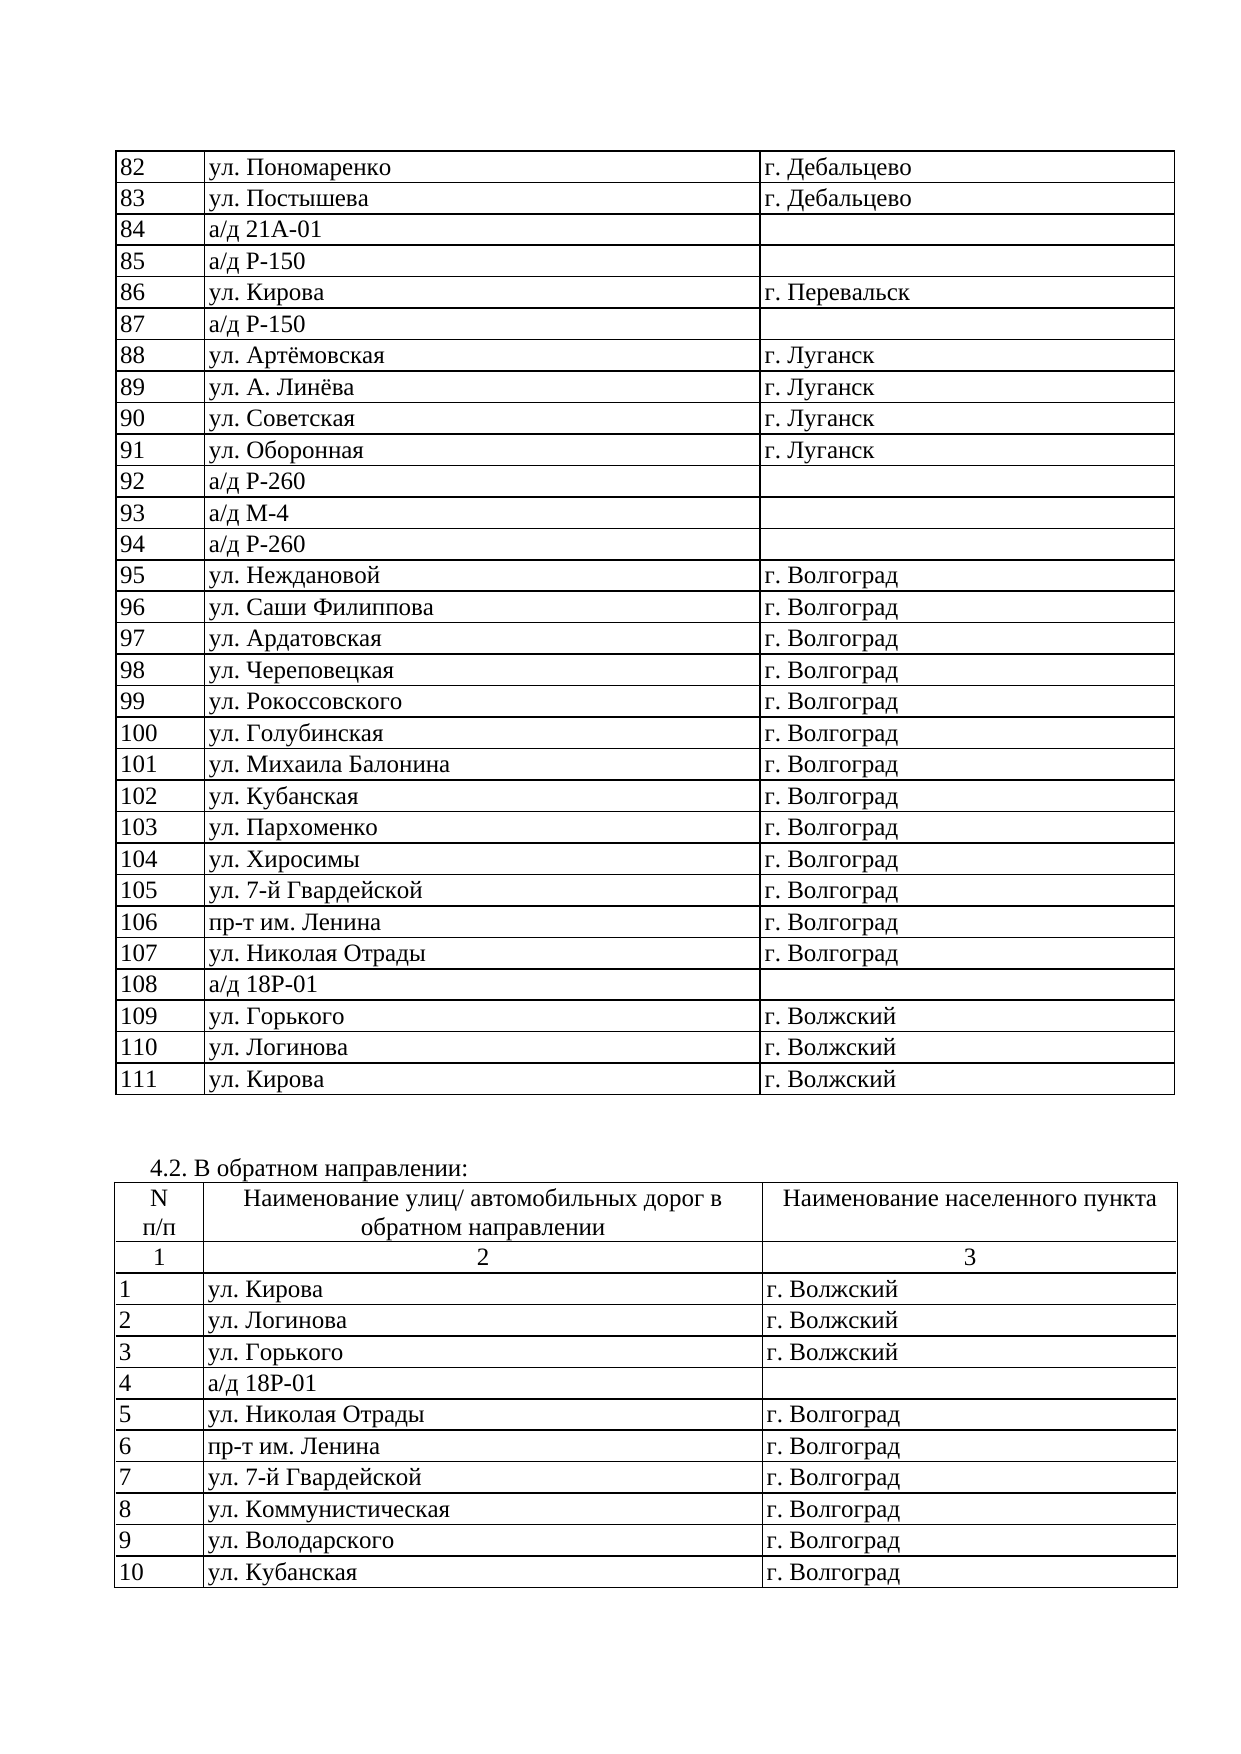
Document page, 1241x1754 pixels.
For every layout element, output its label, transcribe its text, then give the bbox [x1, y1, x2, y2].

table_cell а/д 18Р-01 [205, 970, 759, 999]
table_cell 6 [115, 1430, 203, 1461]
table_cell г. Перевальск [761, 277, 1174, 307]
table_cell г. Волгоград [761, 844, 1174, 873]
table_cell 92 [117, 466, 204, 496]
table_cell г. Волгоград [763, 1492, 1177, 1524]
table_cell 107 [117, 938, 204, 968]
table_cell г. Волгоград [761, 718, 1174, 748]
table_cell а/д М-4 [205, 498, 759, 527]
table_cell 108 [117, 970, 204, 999]
table_cell ул. Николая Отрады [205, 938, 759, 968]
table_cell 100 [117, 718, 204, 748]
table_cell г. Волгоград [763, 1398, 1177, 1429]
table_cell г. Волгоград [761, 812, 1174, 842]
table_cell [761, 498, 1174, 527]
table_cell г. Волжский [763, 1335, 1177, 1366]
table_cell ул. Постышева [205, 183, 759, 213]
table_cell г. Луганск [761, 403, 1174, 433]
table_cell г. Луганск [761, 372, 1174, 402]
table_cell г. Волгоград [763, 1524, 1177, 1555]
table_cell ул. Горького [205, 1001, 759, 1031]
table_cell ул. Ардатовская [205, 623, 759, 653]
table_cell а/д Р-260 [205, 466, 759, 496]
table_cell пр-т им. Ленина [205, 907, 759, 936]
table_cell 98 [117, 655, 204, 685]
table_cell [761, 246, 1174, 276]
table_cell г. Дебальцево [761, 152, 1174, 181]
table_cell ул. 7-й Гвардейской [204, 1462, 762, 1492]
table_header N п/п [115, 1183, 203, 1241]
table_cell ул. Кирова [205, 1064, 759, 1094]
table_cell ул. Кирова [205, 277, 759, 307]
table_header Наименование улиц/ автомобильных дорог в обратном направлении [204, 1183, 762, 1241]
table_cell 89 [117, 372, 204, 402]
table_cell г. Волгоград [761, 875, 1174, 905]
table_cell 104 [117, 844, 204, 873]
table_cell ул. Кубанская [205, 781, 759, 811]
table_cell пр-т им. Ленина [204, 1431, 762, 1461]
table_cell ул. Голубинская [205, 718, 759, 748]
table_cell г. Волжский [761, 1001, 1174, 1031]
table_cell ул. Неждановой [205, 561, 759, 590]
table_cell ул. Кирова [204, 1274, 762, 1303]
table_cell 95 [117, 561, 204, 590]
table_cell ул. 7-й Гвардейской [205, 875, 759, 905]
table_cell г. Волгоград [761, 561, 1174, 590]
table_cell ул. Советская [205, 403, 759, 433]
table_cell 111 [117, 1064, 204, 1094]
table_cell 101 [117, 749, 204, 779]
table_cell 2 [204, 1242, 762, 1272]
table_cell 91 [117, 435, 204, 464]
table_cell [761, 529, 1174, 559]
table_cell 3 [115, 1336, 203, 1366]
table_cell 97 [117, 623, 204, 653]
table_cell ул. Артёмовская [205, 340, 759, 370]
table_cell [761, 215, 1174, 244]
table_cell 90 [117, 403, 204, 433]
table_cell г. Волгоград [761, 938, 1174, 968]
table_cell 87 [117, 309, 204, 339]
table_cell г. Волгоград [763, 1461, 1177, 1492]
table_cell г. Волгоград [761, 623, 1174, 653]
table_cell 9 [115, 1525, 203, 1555]
table_cell г. Дебальцево [761, 183, 1174, 213]
table_cell 82 [117, 152, 204, 181]
table_cell 86 [117, 277, 204, 307]
table_cell г. Волгоград [761, 781, 1174, 811]
table_cell ул. Логинова [205, 1032, 759, 1062]
table_cell 10 [115, 1556, 203, 1587]
table_cell г. Волгоград [763, 1555, 1177, 1587]
table_cell г. Волжский [763, 1304, 1177, 1335]
text 4.2. В обратном направлении: [150, 1153, 1090, 1182]
table_cell 7 [115, 1462, 203, 1492]
table_cell а/д Р-150 [205, 246, 759, 276]
table_cell г. Луганск [761, 435, 1174, 464]
table_cell 1 [115, 1273, 203, 1303]
table_cell ул. Череповецкая [205, 655, 759, 685]
table_cell г. Волжский [761, 1032, 1174, 1062]
table_cell ул. Николая Отрады [204, 1400, 762, 1429]
table_cell г. Волжский [761, 1064, 1174, 1094]
table_cell 93 [117, 498, 204, 527]
table_cell ул. Пархоменко [205, 812, 759, 842]
table_cell г. Волгоград [761, 907, 1174, 936]
table_cell ул. Коммунистическая [204, 1494, 762, 1524]
table_cell 3 [763, 1241, 1177, 1272]
table_cell [761, 309, 1174, 339]
table_header Наименование населенного пункта [763, 1183, 1177, 1241]
table_cell ул. Горького [204, 1337, 762, 1366]
table_cell а/д 18Р-01 [204, 1368, 762, 1398]
table_cell [761, 466, 1174, 496]
table_cell ул. Рокоссовского [205, 686, 759, 716]
table_cell 5 [115, 1399, 203, 1429]
table_cell ул. Хиросимы [205, 844, 759, 873]
table_cell а/д Р-260 [205, 529, 759, 559]
table_cell 103 [117, 812, 204, 842]
table_cell [763, 1366, 1177, 1398]
table_cell ул. Саши Филиппова [205, 592, 759, 622]
table_cell 1 [115, 1242, 203, 1272]
table_cell 102 [117, 781, 204, 811]
table_cell г. Волгоград [761, 749, 1174, 779]
table_cell г. Волгоград [761, 592, 1174, 622]
table_cell г. Волжский [763, 1272, 1177, 1303]
table_cell а/д Р-150 [205, 309, 759, 339]
table_cell а/д 21А-01 [205, 215, 759, 244]
table_cell 96 [117, 592, 204, 622]
table_cell ул. Логинова [204, 1305, 762, 1335]
table_cell 94 [117, 529, 204, 559]
table_cell г. Волгоград [761, 686, 1174, 716]
table_cell 84 [117, 215, 204, 244]
table_cell 106 [117, 907, 204, 936]
table_cell 99 [117, 686, 204, 716]
table_cell 110 [117, 1032, 204, 1062]
table_cell ул. Оборонная [205, 435, 759, 464]
table_cell 83 [117, 183, 204, 213]
table_cell 105 [117, 875, 204, 905]
table_cell г. Луганск [761, 340, 1174, 370]
table_cell 88 [117, 340, 204, 370]
table_cell ул. Пономаренко [205, 152, 759, 181]
table_cell ул. А. Линёва [205, 372, 759, 402]
table_cell [761, 970, 1174, 999]
table_cell 2 [115, 1305, 203, 1335]
table_cell 85 [117, 246, 204, 276]
table_cell 109 [117, 1001, 204, 1031]
table_cell ул. Володарского [204, 1525, 762, 1555]
table_cell г. Волгоград [763, 1429, 1177, 1461]
table_cell ул. Кубанская [204, 1557, 762, 1587]
table_cell 4 [115, 1368, 203, 1398]
table_cell 8 [115, 1493, 203, 1524]
table_cell г. Волгоград [761, 655, 1174, 685]
table_cell ул. Михаила Балонина [205, 749, 759, 779]
